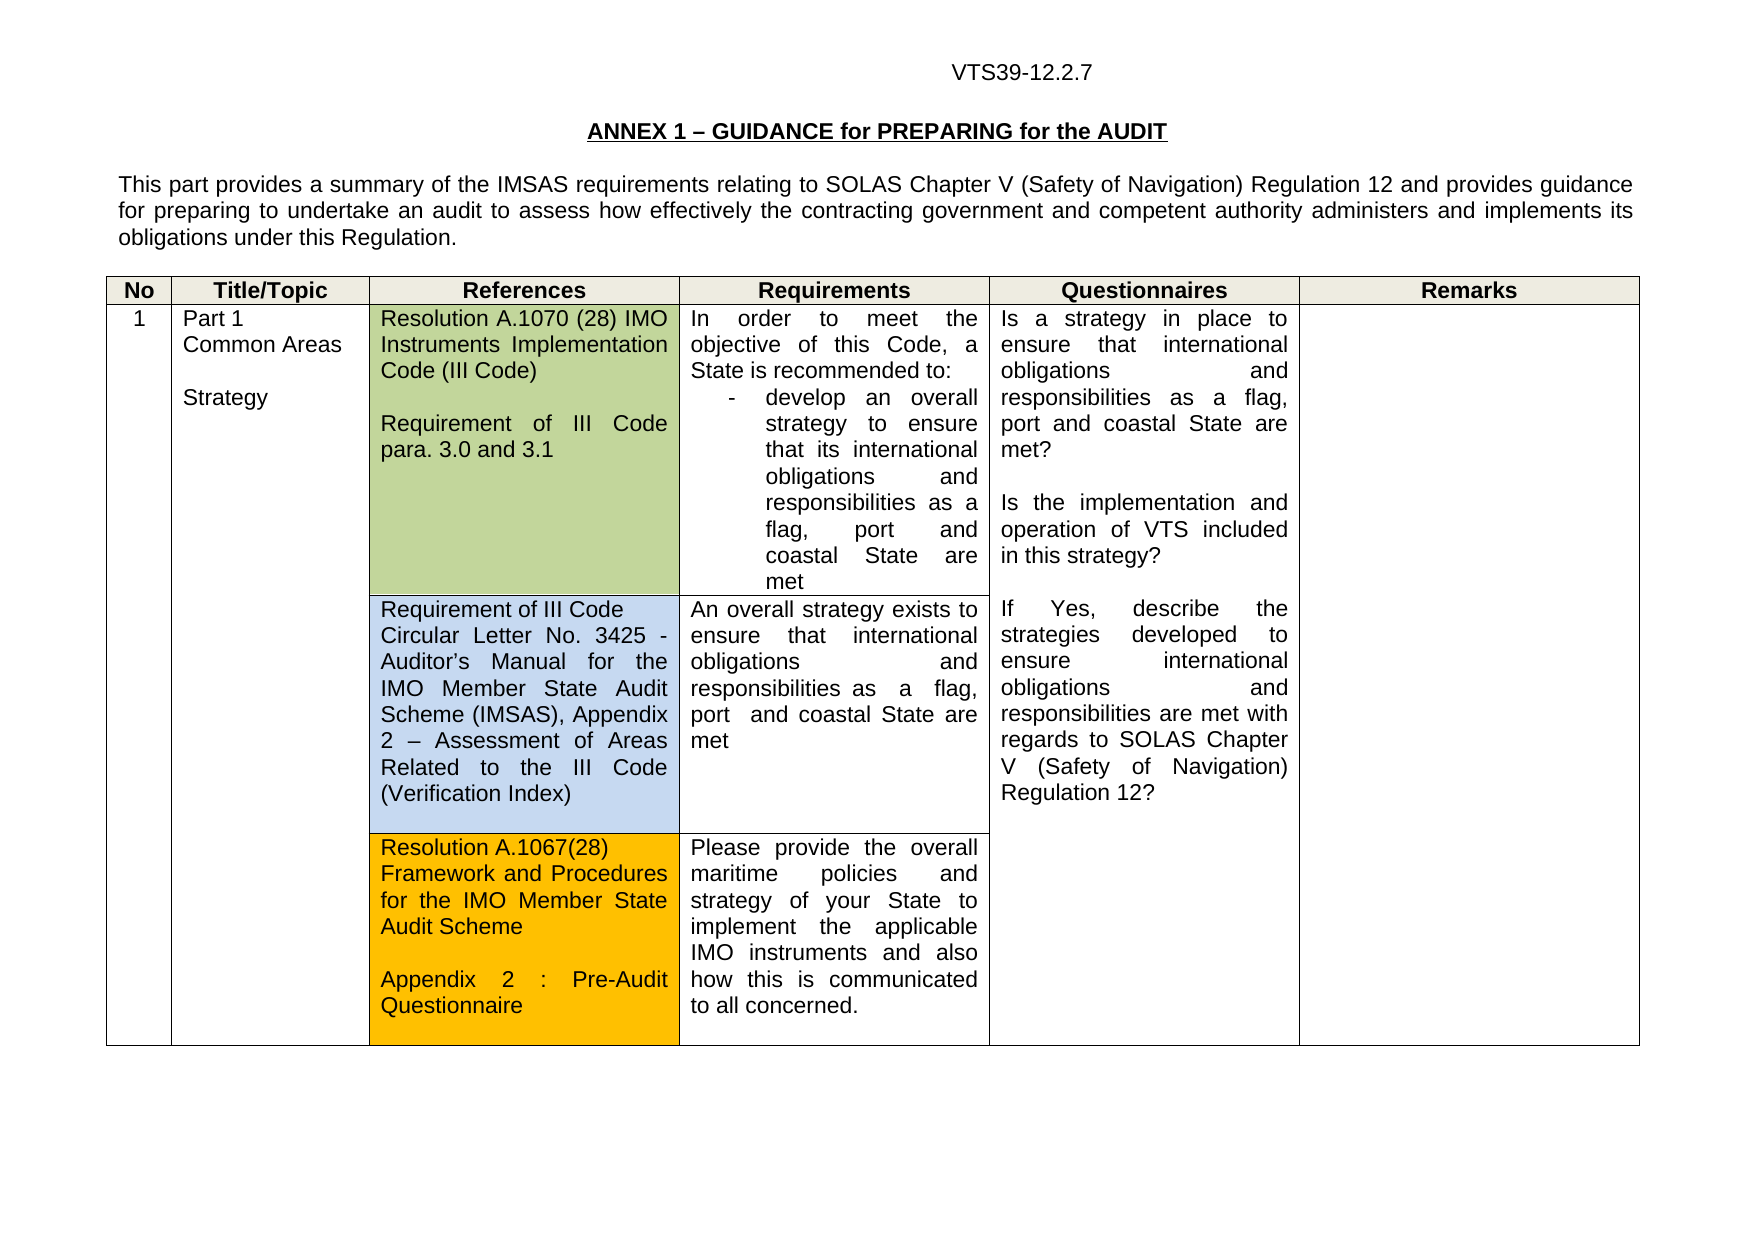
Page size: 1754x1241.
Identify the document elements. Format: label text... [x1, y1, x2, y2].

table_header Title/Topic [172, 277, 369, 304]
table_header No [107, 277, 171, 304]
table_cell An overall strategy exists to ensure that international obligations and responsibilities as a flag, port and coastal State are met [680, 596, 989, 833]
table_header References [370, 277, 679, 304]
table_header Questionnaires [990, 277, 1299, 304]
table_cell Is a strategy in place to ensure that international obligations and responsibilities as a flag, port and coastal State are met? Is the implementation and operation of VTS included in this strategy? If Yes, describe the strategies developed to ensure international obligations and responsibilities are met with regards to SOLAS Chapter V (Safety of Navigation) Regulation 12? [990, 305, 1299, 1045]
text ANNEX 1 – GUIDANCE for PREPARING for the AUDIT [118, 118, 1636, 144]
text This part provides a summary of the IMSAS requirements relating to SOLAS Chapter V (Safety of Navigation) Regulation 12 and provides guidance for preparing to undertake an audit to assess how effectively the contracting government and competent authority administers and implements its obligations under this Regulation. [118, 171, 1636, 250]
table_cell Part 1 Common Areas Strategy [172, 305, 369, 1045]
table_cell Resolution A.1070 (28) IMO Instruments Implementation Code (III Code) Requirement of III Code para. 3.0 and 3.1 [370, 305, 679, 594]
table_header Remarks [1300, 277, 1639, 304]
table_cell 1 [107, 305, 171, 1045]
table_cell Requirement of III Code Circular Letter No. 3425 - Auditor’s Manual for the IMO Member State Audit Scheme (IMSAS), Appendix 2 – Assessment of Areas Related to the III Code (Verification Index) [370, 596, 679, 833]
table_cell Resolution A.1067(28) Framework and Procedures for the IMO Member State Audit Scheme Appendix 2 : Pre-Audit Questionnaire [370, 834, 679, 1045]
table_cell In order to meet the objective of this Code, a State is recommended to: develop an overall strategy to ensure that its international obligations and responsibilities as a flag, port and coastal State are met [680, 305, 989, 594]
table_cell [1300, 305, 1639, 1045]
table_header Requirements [680, 277, 989, 304]
table_cell Please provide the overall maritime policies and strategy of your State to implement the applicable IMO instruments and also how this is communicated to all concerned. [680, 834, 989, 1045]
